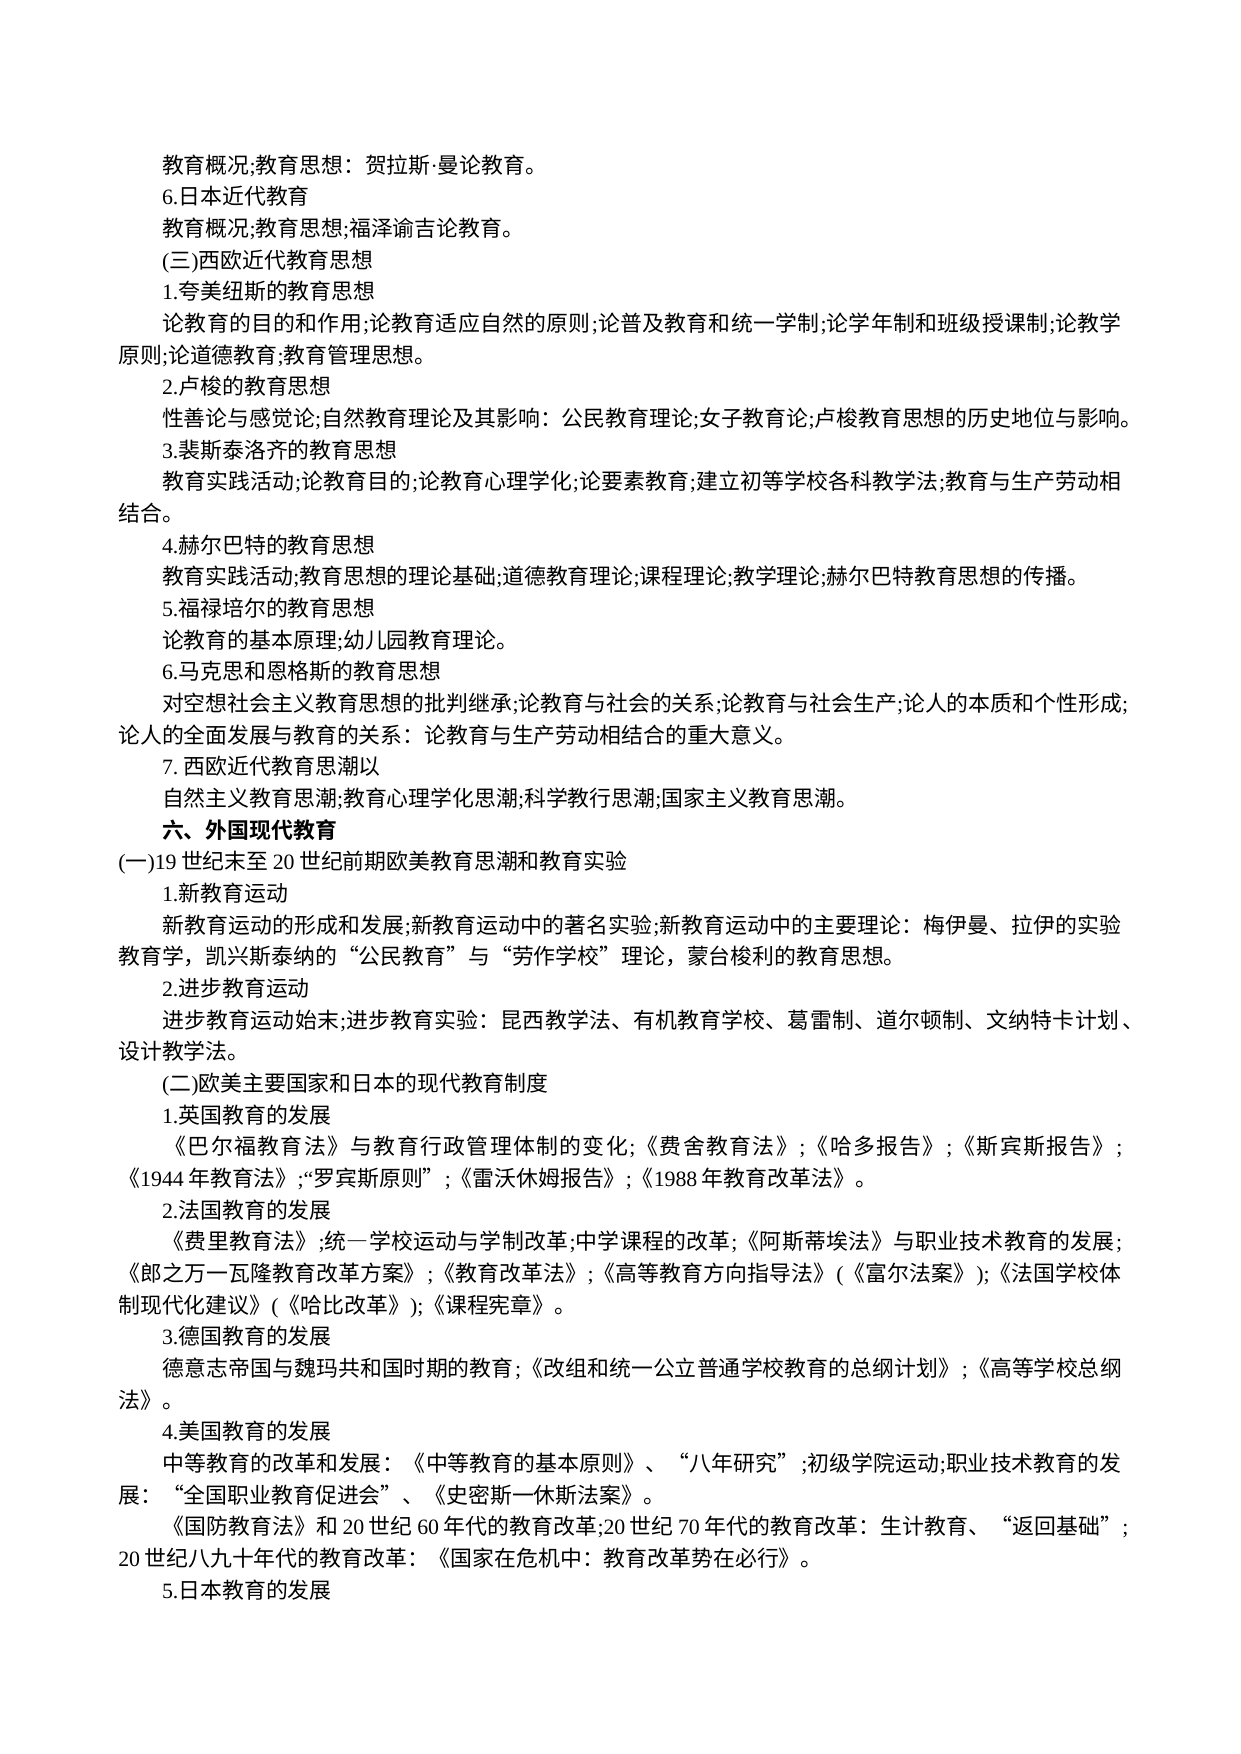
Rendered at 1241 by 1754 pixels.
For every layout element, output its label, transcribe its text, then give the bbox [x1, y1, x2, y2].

text 1.英国教育的发展 [118, 1098, 1122, 1129]
text 2.卢梭的教育思想 [118, 369, 1122, 401]
text 论教育的基本原理;幼儿园教育理论。 [118, 623, 1122, 654]
text 4.美国教育的发展 [118, 1414, 1122, 1446]
text 对空想社会主义教育思想的批判继承;论教育与社会的关系;论教育与社会生产;论人的本质和个性形成;论人的全面发展与教育的关系：论教育与生产劳动相结合的重大意义。 [118, 686, 1122, 749]
text 教育概况;教育思想;福泽谕吉论教育。 [118, 211, 1122, 243]
text 六、外国现代教育 [118, 813, 1122, 844]
text 6.日本近代教育 [118, 179, 1122, 211]
text 论教育的目的和作用;论教育适应自然的原则;论普及教育和统一学制;论学年制和班级授课制;论教学原则;论道德教育;教育管理思想。 [118, 306, 1122, 369]
text 6.马克思和恩格斯的教育思想 [118, 654, 1122, 686]
text 3.德国教育的发展 [118, 1319, 1122, 1351]
text 4.赫尔巴特的教育思想 [118, 528, 1122, 559]
text 3.裴斯泰洛齐的教育思想 [118, 433, 1122, 464]
text 教育实践活动;教育思想的理论基础;道德教育理论;课程理论;教学理论;赫尔巴特教育思想的传播。 [118, 559, 1122, 591]
text 《巴尔福教育法》与教育行政管理体制的变化;《费舍教育法》;《哈多报告》;《斯宾斯报告》;《1944年教育法》;“罗宾斯原则”;《雷沃休姆报告》;《1988年教育改革法》。 [118, 1129, 1122, 1193]
text 教育概况;教育思想：贺拉斯·曼论教育。 [118, 148, 1122, 179]
text (一)19世纪末至20世纪前期欧美教育思潮和教育实验 [118, 844, 1122, 876]
text 教育实践活动;论教育目的;论教育心理学化;论要素教育;建立初等学校各科教学法;教育与生产劳动相结合。 [118, 464, 1122, 528]
text 《国防教育法》和20世纪60年代的教育改革;20世纪70年代的教育改革：生计教育、“返回基础”;20世纪八九十年代的教育改革：《国家在危机中：教育改革势在必行》。 [118, 1509, 1122, 1573]
text 自然主义教育思潮;教育心理学化思潮;科学教行思潮;国家主义教育思潮。 [118, 781, 1122, 813]
text 7. 西欧近代教育思潮以 [118, 749, 1122, 781]
text 德意志帝国与魏玛共和国时期的教育;《改组和统一公立普通学校教育的总纲计划》;《高等学校总纲法》。 [118, 1351, 1122, 1414]
text 进步教育运动始末;进步教育实验：昆西教学法、有机教育学校、葛雷制、道尔顿制、文纳特卡计划、设计教学法。 [118, 1003, 1122, 1066]
text 性善论与感觉论;自然教育理论及其影响：公民教育理论;女子教育论;卢梭教育思想的历史地位与影响。 [118, 401, 1122, 433]
text 5.福禄培尔的教育思想 [118, 591, 1122, 623]
text 《费里教育法》;统—学校运动与学制改革;中学课程的改革;《阿斯蒂埃法》与职业技术教育的发展;《郎之万一瓦隆教育改革方案》;《教育改革法》;《高等教育方向指导法》(《富尔法案》);《法国学校体制现代化建议》(《哈比改革》);《课程宪章》。 [118, 1224, 1122, 1319]
text 1.夸美纽斯的教育思想 [118, 274, 1122, 306]
text 1.新教育运动 [118, 876, 1122, 908]
text 2.法国教育的发展 [118, 1193, 1122, 1224]
text (二)欧美主要国家和日本的现代教育制度 [118, 1066, 1122, 1098]
text 新教育运动的形成和发展;新教育运动中的著名实验;新教育运动中的主要理论：梅伊曼、拉伊的实验教育学，凯兴斯泰纳的“公民教育”与“劳作学校”理论，蒙台梭利的教育思想。 [118, 908, 1122, 971]
text (三)西欧近代教育思想 [118, 243, 1122, 274]
text 2.进步教育运动 [118, 971, 1122, 1003]
text 5.日本教育的发展 [118, 1573, 1122, 1604]
text 中等教育的改革和发展：《中等教育的基本原则》、“八年研究”;初级学院运动;职业技术教育的发展：“全国职业教育促进会”、《史密斯一休斯法案》。 [118, 1446, 1122, 1509]
